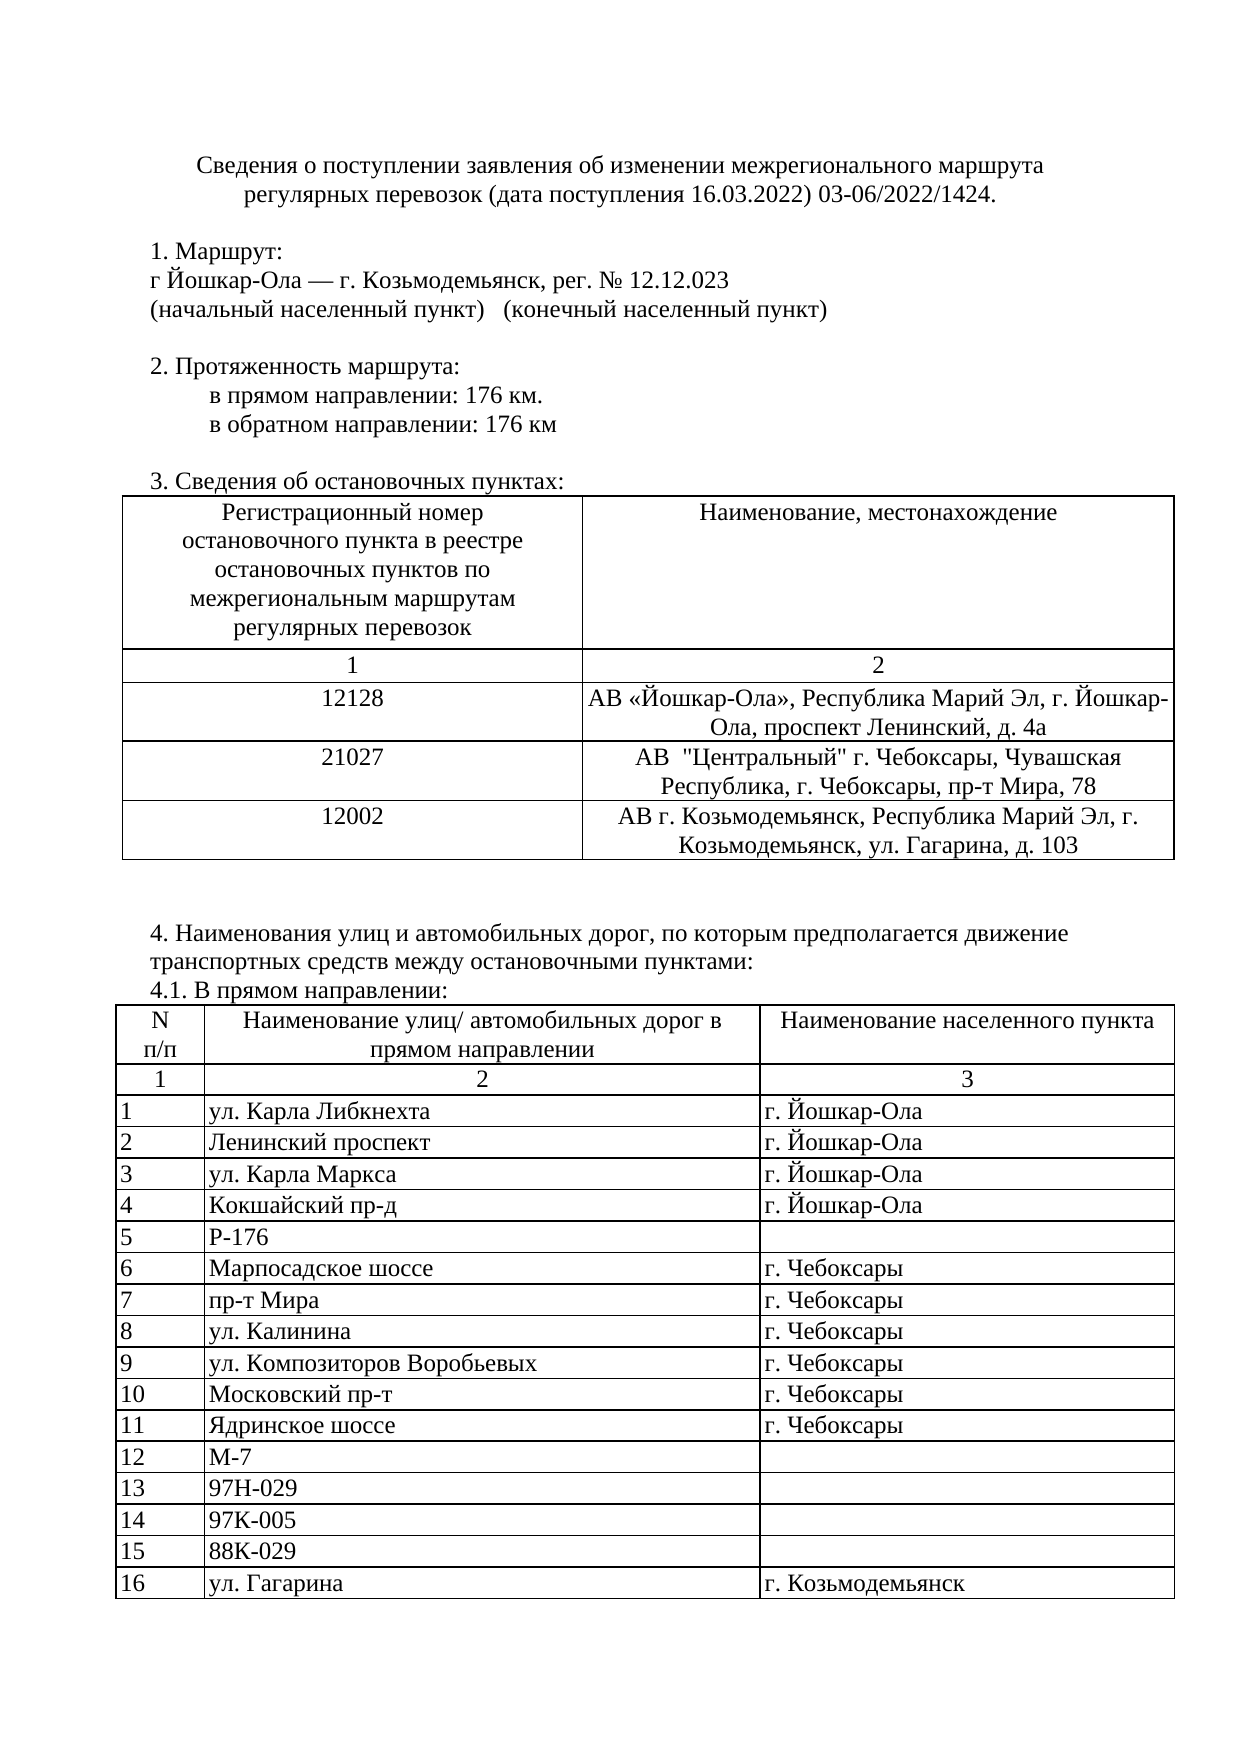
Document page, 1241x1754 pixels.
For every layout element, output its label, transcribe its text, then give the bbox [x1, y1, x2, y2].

text 4.1. В прямом направлении: [150, 975, 1090, 1004]
text 1. Маршрут: [150, 236, 1090, 265]
table_cell 21027 [123, 742, 582, 799]
table_cell пр-т Мира [205, 1285, 759, 1314]
table_cell 8 [117, 1316, 204, 1346]
table_cell АВ г. Козьмодемьянск, Республика Марий Эл, г. Козьмодемьянск, ул. Гагарина, д. 103 [583, 801, 1173, 858]
table_cell 3 [117, 1159, 204, 1189]
table_cell 88К-029 [205, 1536, 759, 1566]
table_cell г. Йошкар-Ола [761, 1159, 1174, 1189]
table_cell 13 [117, 1473, 204, 1503]
table_cell 9 [117, 1348, 204, 1377]
table_cell ул. Калинина [205, 1316, 759, 1346]
table_cell [761, 1222, 1174, 1252]
table_cell [761, 1442, 1174, 1472]
table_cell 14 [117, 1505, 204, 1535]
table_cell 12 [117, 1442, 204, 1472]
text 3. Сведения об остановочных пунктах: [150, 466, 1090, 495]
table_cell ул. Карла Либкнехта [205, 1096, 759, 1126]
table_cell 7 [117, 1285, 204, 1314]
table_cell 12002 [123, 801, 582, 858]
table_cell 5 [117, 1222, 204, 1252]
table_cell Марпосадское шоссе [205, 1253, 759, 1283]
table_cell [761, 1473, 1174, 1503]
table_cell 4 [117, 1190, 204, 1220]
table_header Регистрационный номер остановочного пункта в реестре остановочных пунктов по межрегиональным маршрутам регулярных перевозок [123, 497, 582, 648]
table_cell г. Чебоксары [761, 1411, 1174, 1440]
table_cell 2 [205, 1065, 759, 1094]
table_cell 97К-005 [205, 1505, 759, 1535]
table_cell 2 [117, 1127, 204, 1157]
table_cell 1 [117, 1096, 204, 1126]
text в обратном направлении: 176 км [150, 409, 1090, 437]
table_cell г. Козьмодемьянск [761, 1568, 1174, 1598]
table_cell г. Чебоксары [761, 1379, 1174, 1409]
text г Йошкар-Ола — г. Козьмодемьянск, рег. № 12.12.023 [150, 265, 1090, 294]
table_cell г. Йошкар-Ола [761, 1127, 1174, 1157]
text (начальный населенный пункт) (конечный населенный пункт) [150, 294, 1090, 322]
table_cell г. Чебоксары [761, 1316, 1174, 1346]
table_cell АВ "Центральный" г. Чебоксары, Чувашская Республика, г. Чебоксары, пр-т Мира, 78 [583, 742, 1173, 799]
table_cell М-7 [205, 1442, 759, 1472]
table_header N п/п [117, 1006, 204, 1063]
table_cell АВ «Йошкар-Ола», Республика Марий Эл, г. Йошкар-Ола, проспект Ленинский, д. 4а [583, 683, 1173, 740]
table_cell [761, 1505, 1174, 1535]
table_cell 1 [123, 650, 582, 681]
table_cell [761, 1536, 1174, 1566]
text 2. Протяженность маршрута: [150, 351, 1090, 380]
table_cell ул. Гагарина [205, 1568, 759, 1598]
text 4. Наименования улиц и автомобильных дорог, по которым предполагается движение транспортных средств между остановочными пунктами: [150, 918, 1090, 975]
table_cell г. Йошкар-Ола [761, 1096, 1174, 1126]
table_cell 12128 [123, 683, 582, 740]
table_header Наименование, местонахождение [583, 497, 1173, 648]
table_cell 11 [117, 1411, 204, 1440]
table_cell Кокшайский пр-д [205, 1190, 759, 1220]
table_header Наименование населенного пункта [761, 1006, 1174, 1063]
table_cell Р-176 [205, 1222, 759, 1252]
table_cell г. Чебоксары [761, 1253, 1174, 1283]
table_cell ул. Композиторов Воробьевых [205, 1348, 759, 1377]
table_cell Ленинский проспект [205, 1127, 759, 1157]
table_cell 1 [117, 1065, 204, 1094]
text в прямом направлении: 176 км. [150, 380, 1090, 409]
table_cell 97Н-029 [205, 1473, 759, 1503]
table_cell г. Йошкар-Ола [761, 1190, 1174, 1220]
table_header Наименование улиц/ автомобильных дорог в прямом направлении [205, 1006, 759, 1063]
table_cell ул. Карла Маркса [205, 1159, 759, 1189]
table_cell 10 [117, 1379, 204, 1409]
table_cell г. Чебоксары [761, 1285, 1174, 1314]
table_cell Московский пр-т [205, 1379, 759, 1409]
table_cell 6 [117, 1253, 204, 1283]
table_cell 15 [117, 1536, 204, 1566]
table_cell 2 [583, 650, 1173, 681]
table_cell 3 [761, 1065, 1174, 1094]
table_cell Ядринское шоссе [205, 1411, 759, 1440]
table_cell г. Чебоксары [761, 1348, 1174, 1377]
table_cell 16 [117, 1568, 204, 1598]
text Сведения о поступлении заявления об изменении межрегионального маршрута регулярных перевозок (дата поступления 16.03.2022) 03-06/2022/1424. [150, 150, 1090, 207]
